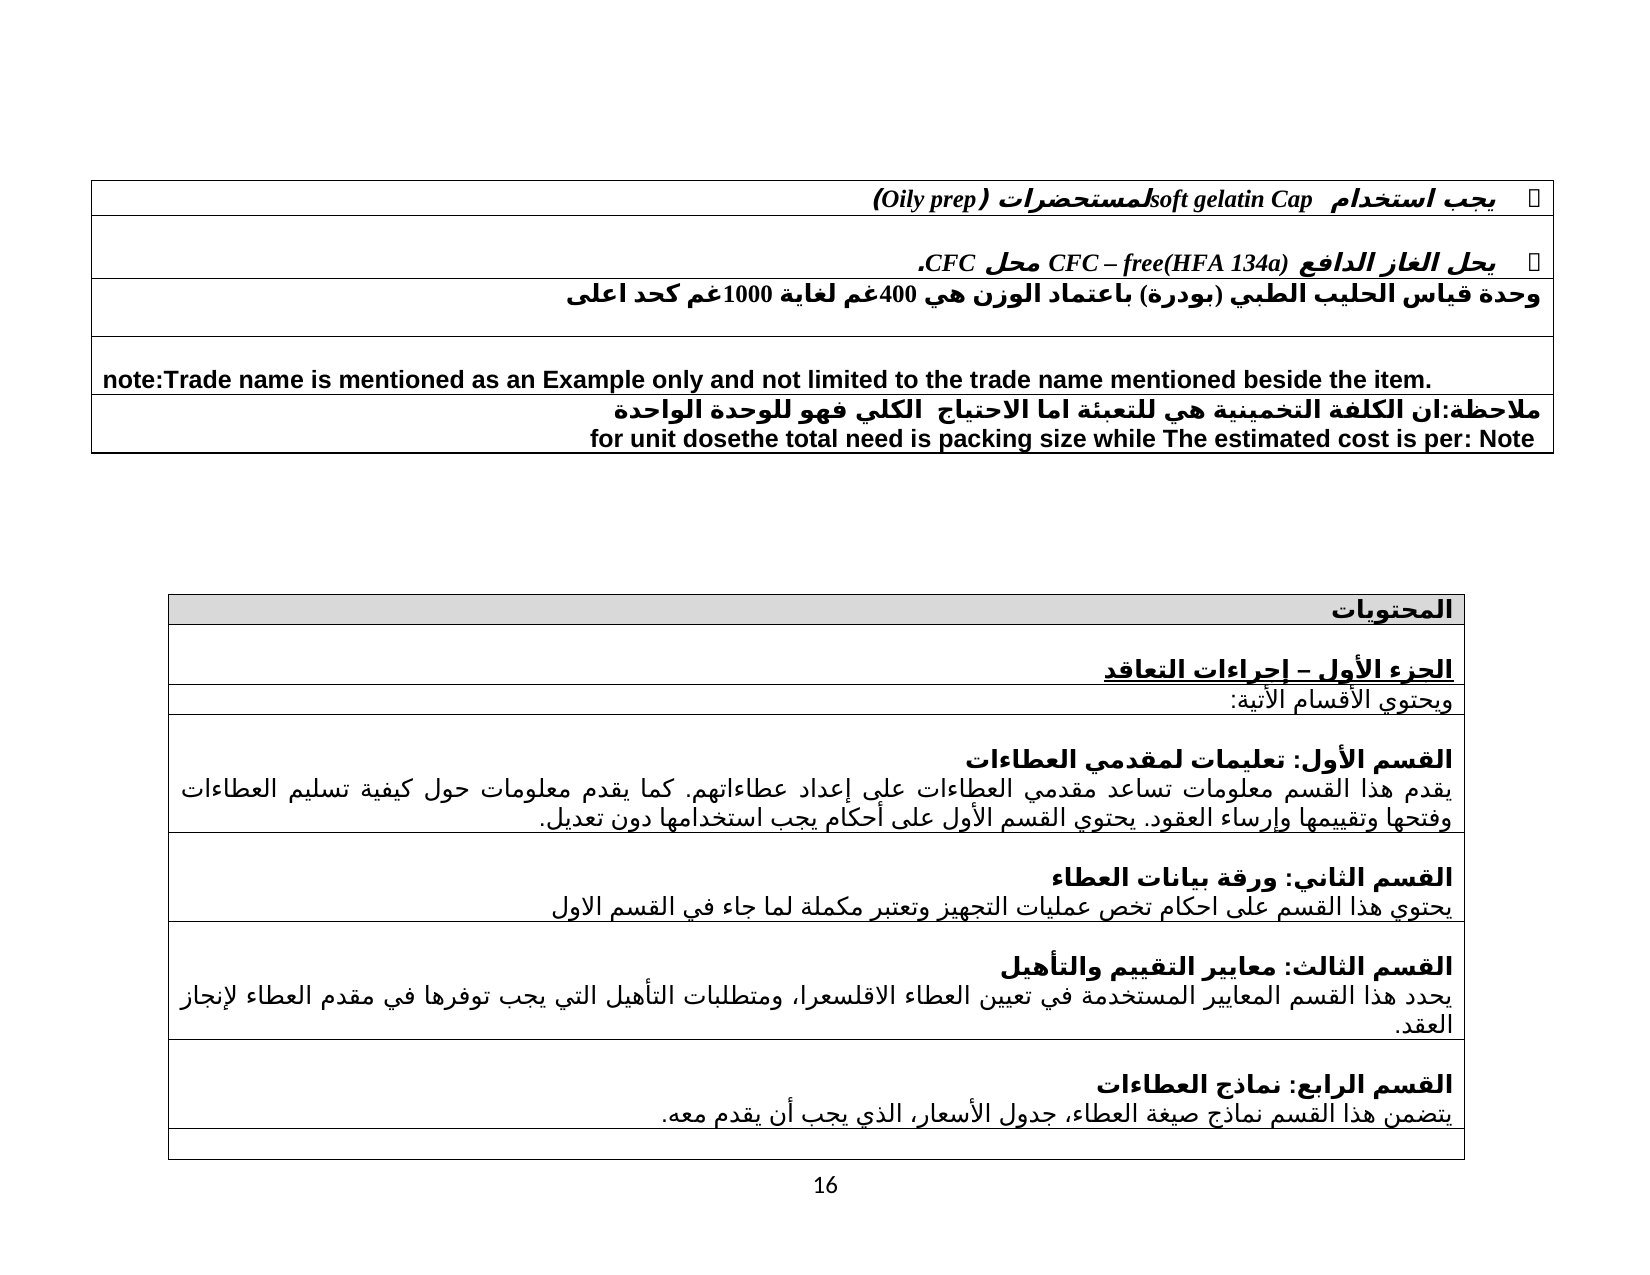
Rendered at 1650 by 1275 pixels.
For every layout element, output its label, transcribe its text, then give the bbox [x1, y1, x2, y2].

table_cell ويحتوي الأقسام الأتية: [169, 685, 1464, 714]
table_cell  يحل الغاز الدافع CFC – free(HFA 134a) محل CFC. [92, 216, 1553, 278]
table_cell القسم الثالث: معايير التقييم والتأهيل يحدد هذا القسم المعايير المستخدمة في تعيين العطاء الاقلسعرا، ومتطلبات التأهيل التي يجب توفرها في مقدم العطاء لإنجاز العقد. [169, 922, 1464, 1039]
table_cell القسم الأول: تعليمات لمقدمي العطاءات يقدم هذا القسم معلومات تساعد مقدمي العطاءات على إعداد عطاءاتهم. كما يقدم معلومات حول كيفية تسليم العطاءات وفتحها وتقييمها وإرساء العقود. يحتوي القسم الأول على أحكام يجب استخدامها دون تعديل. [169, 715, 1464, 832]
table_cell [92, 181, 1553, 215]
table_cell note:Trade name is mentioned as an Example only and not limited to the trade name mentioned beside the item. [92, 337, 1553, 394]
table_cell القسم الثاني: ورقة بيانات العطاء يحتوي هذا القسم على احكام تخص عمليات التجهيز وتعتبر مكملة لما جاء في القسم الاول [169, 833, 1464, 921]
table_cell الجزء الأول – إجراءات التعاقد [169, 625, 1464, 684]
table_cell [169, 1129, 1464, 1159]
table_cell ملاحظة:ان الكلفة التخمينية هي للتعبئة اما الاحتياج الكلي فهو للوحدة الواحدة for unit dosethe total need is packing size while The estimated cost is per: Note [92, 395, 1553, 452]
table_header المحتويات [169, 595, 1464, 624]
table_cell القسم الرابع: نماذج العطاءات يتضمن هذا القسم نماذج صيغة العطاء، جدول الأسعار، الذي يجب أن يقدم معه. [169, 1040, 1464, 1128]
table_cell وحدة قياس الحليب الطبي (بودرة) باعتماد الوزن هي 400غم لغاية 1000غم كحد اعلى [92, 279, 1553, 336]
